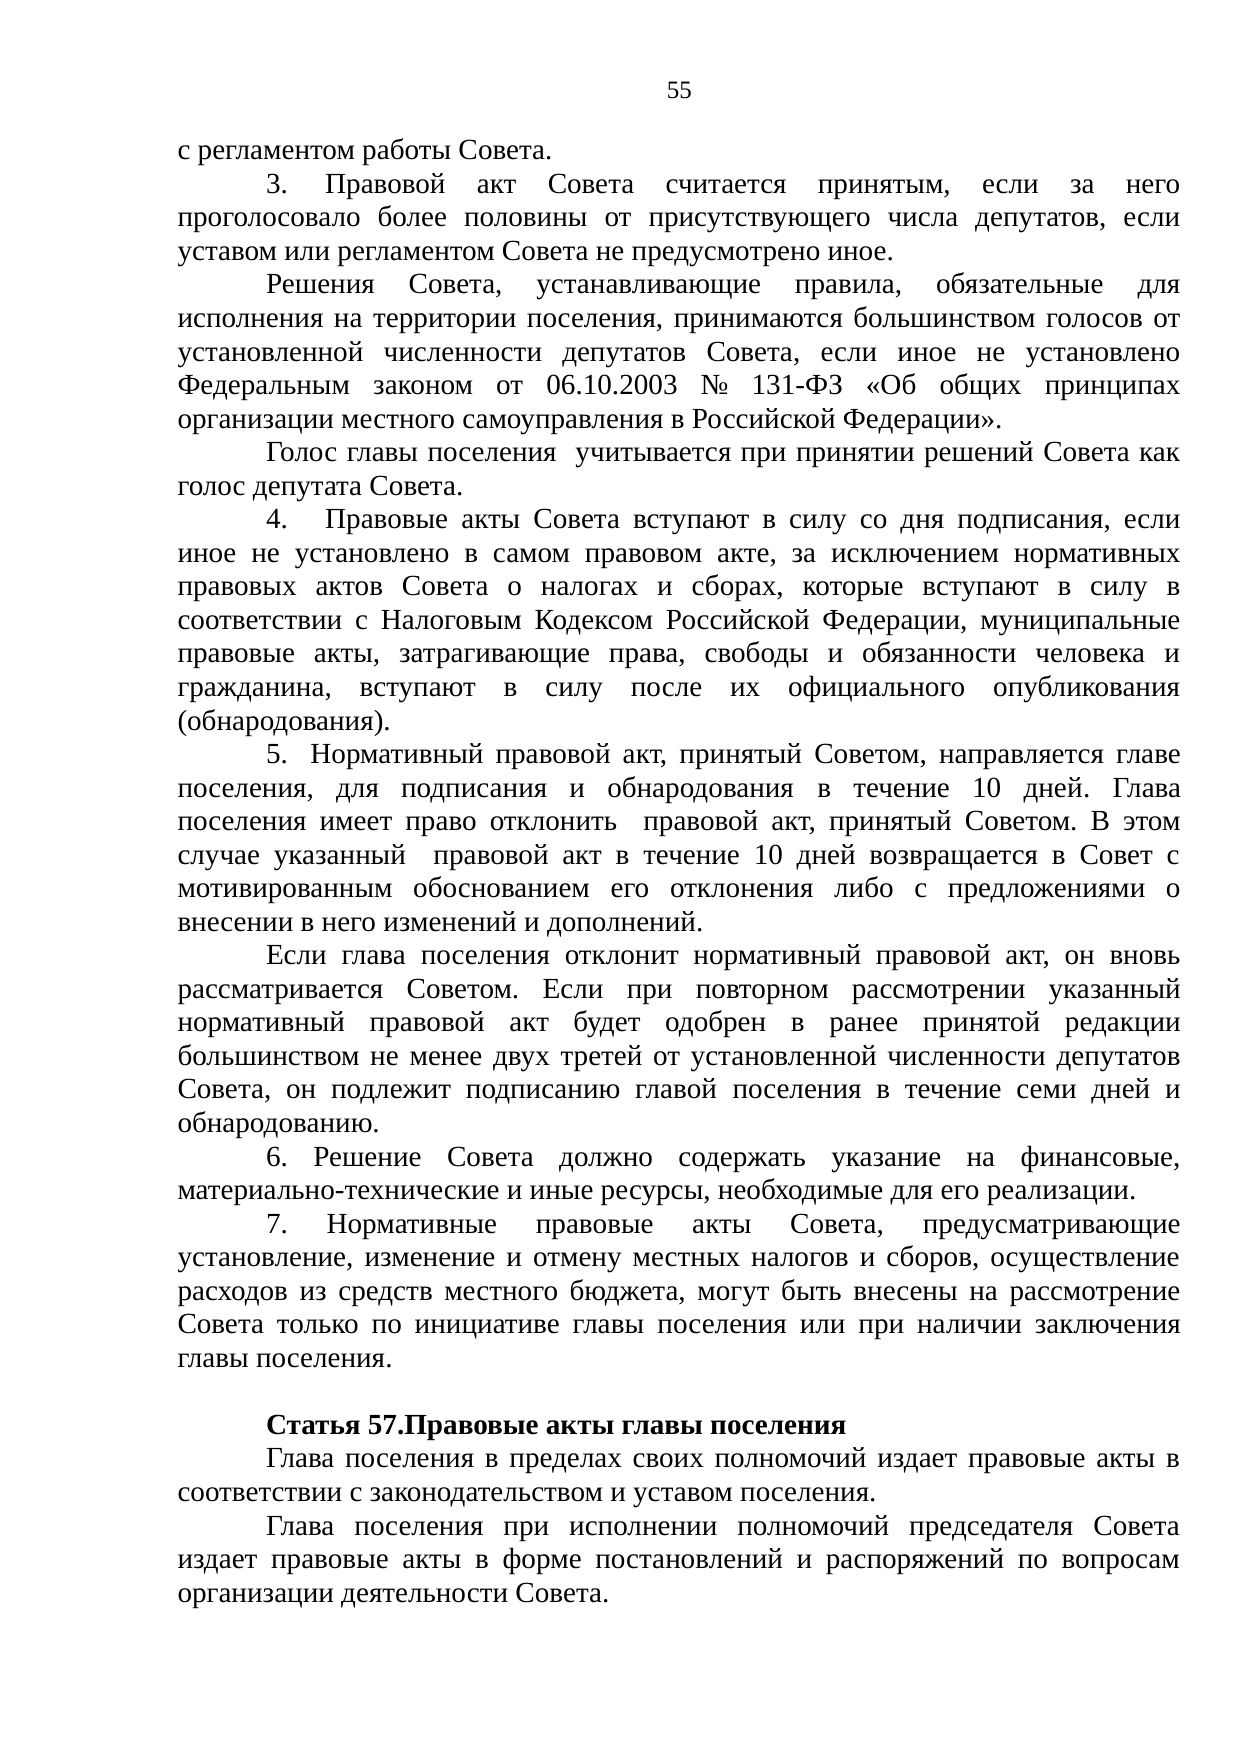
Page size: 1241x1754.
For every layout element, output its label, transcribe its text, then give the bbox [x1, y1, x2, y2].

text Глава поселения при исполнении полномочий председателя Совета издает правовые акты в форме постановлений и распоряжений по вопросам организации деятельности Совета. [177, 1508, 1181, 1608]
text Статья 57.Правовые акты главы поселения [177, 1407, 1181, 1441]
text Решения Совета, устанавливающие правила, обязательные для исполнения на территории поселения, принимаются большинством голосов от установленной численности депутатов Совета, если иное не установлено Федеральным законом от 06.10.2003 № 131-ФЗ «Об общих принципах организации местного самоуправления в Российской Федерации». [177, 267, 1181, 434]
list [177, 132, 1181, 166]
text 7. Нормативные правовые акты Совета, предусматривающие установление, изменение и отмену местных налогов и сборов, осуществление расходов из средств местного бюджета, могут быть внесены на рассмотрение Совета только по инициативе главы поселения или при наличии заключения главы поселения. [177, 1206, 1181, 1373]
text 5. Нормативный правовой акт, принятый Советом, направляется главе поселения, для подписания и обнародования в течение 10 дней. Глава поселения имеет право отклонить правовой акт, принятый Советом. В этом случае указанный правовой акт в течение 10 дней возвращается в Совет с мотивированным обоснованием его отклонения либо с предложениями о внесении в него изменений и дополнений. [177, 736, 1181, 937]
text Голос главы поселения учитывается при принятии решений Совета как голос депутата Совета. [177, 434, 1181, 501]
list Правовые акты Совета вступают в силу со дня подписания, если иное не установлено в самом правовом акте, за исключением нормативных правовых актов Совета о налогах и сборах, которые вступают в силу в соответствии с Налоговым Кодексом Российской Федерации, муниципальные правовые акты, затрагивающие права, свободы и обязанности человека и гражданина, вступают в силу после их официального опубликования (обнародования). [177, 501, 1181, 736]
text Глава поселения в пределах своих полномочий издает правовые акты в соответствии с законодательством и уставом поселения. [177, 1441, 1181, 1508]
text 6. Решение Совета должно содержать указание на финансовые, материально-технические и иные ресурсы, необходимые для его реализации. [177, 1139, 1181, 1206]
list Правовой акт Совета считается принятым, если за него проголосовало более половины от присутствующего числа депутатов, если уставом или регламентом Совета не предусмотрено иное. [177, 166, 1181, 267]
text Если глава поселения отклонит нормативный правовой акт, он вновь рассматривается Советом. Если при повторном рассмотрении указанный нормативный правовой акт будет одобрен в ранее принятой редакции большинством не менее двух третей от установленной численности депутатов Совета, он подлежит подписанию главой поселения в течение семи дней и обнародованию. [177, 937, 1181, 1139]
